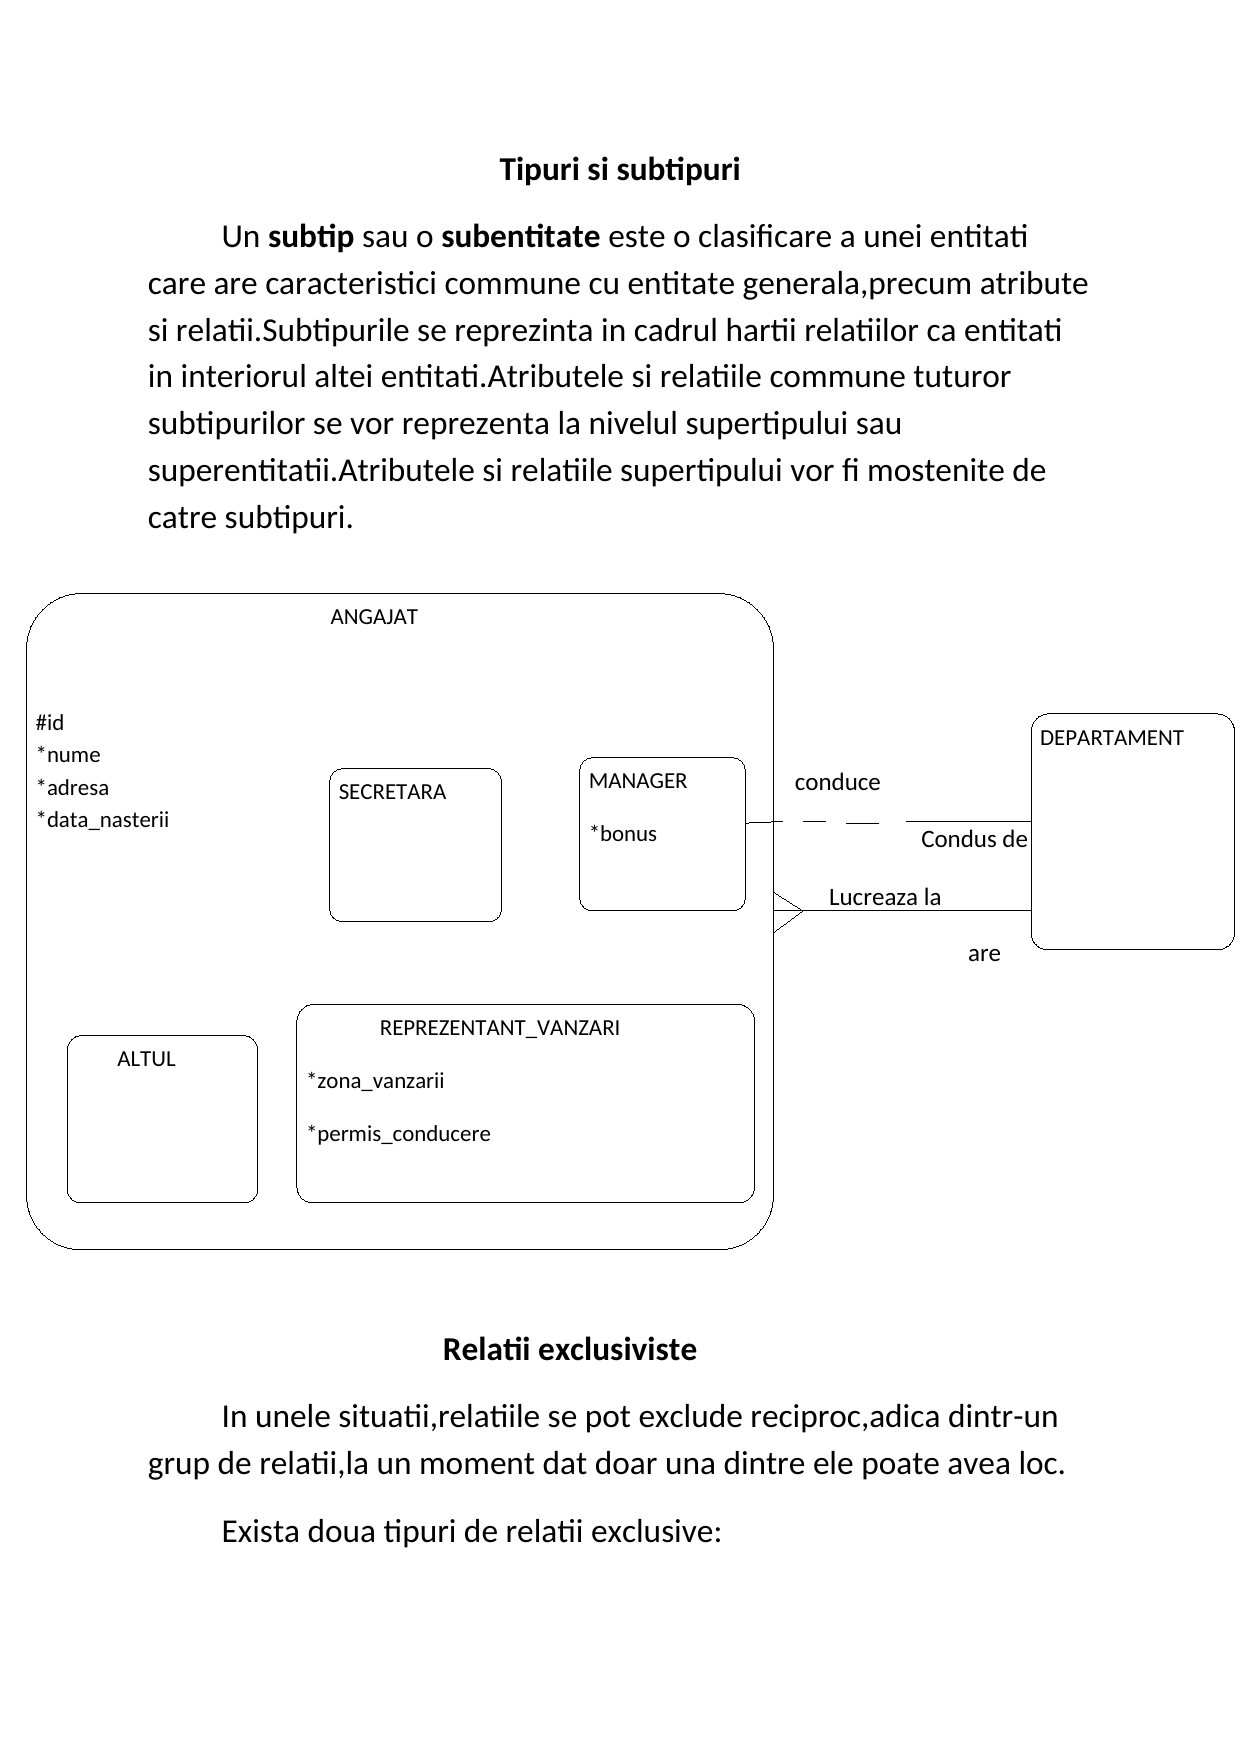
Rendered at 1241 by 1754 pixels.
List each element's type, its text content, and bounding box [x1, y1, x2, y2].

text Exista doua tipuri de relatii exclusive: [148, 1510, 1093, 1550]
text Condus de [774, 824, 1031, 854]
text conduce [774, 766, 1031, 797]
text Tipuri si subtipuri [148, 148, 1093, 188]
text Un subtip sau o subentitate este o clasificare a unei entitati care are caracteristici commune cu entitate generala,precum atribute si relatii.Subtipurile se reprezinta in cadrul hartii relatiilor ca entitati in interiorul altei entitati.Atributele si relatiile commune tuturor subtipurilor se vor reprezenta la nivelul supertipului sau superentitatii.Atributele si relatiile supertipului vor fi mostenite de catre subtipuri. [148, 215, 1093, 537]
text In unele situatii,relatiile se pot exclude reciproc,adica dintr-un grup de relatii,la un moment dat doar una dintre ele poate avea loc. [148, 1395, 1093, 1483]
text Relatii exclusiviste [369, 1328, 1093, 1368]
text are [774, 937, 1093, 967]
text Lucreaza la [774, 881, 1031, 910]
